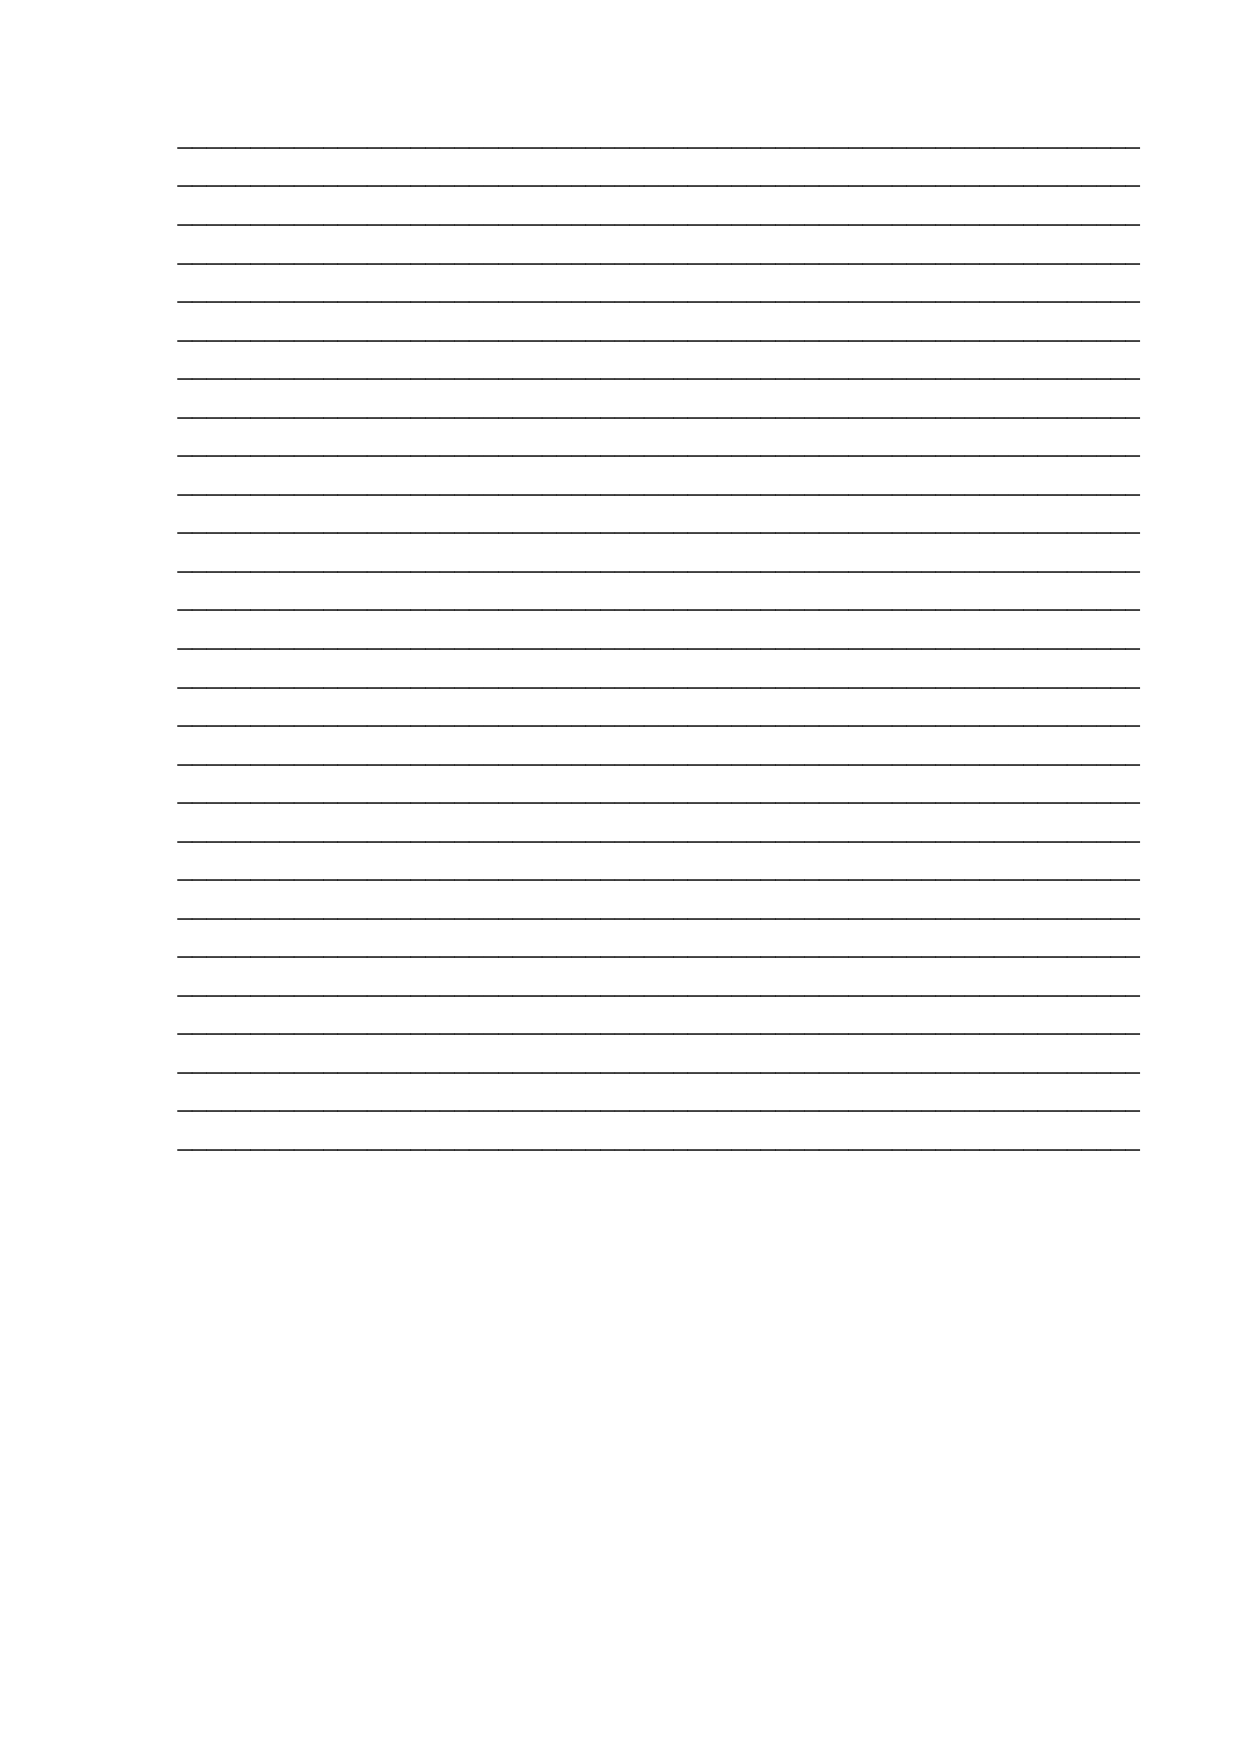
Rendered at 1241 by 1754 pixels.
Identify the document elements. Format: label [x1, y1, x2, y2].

text [177, 118, 1152, 1154]
